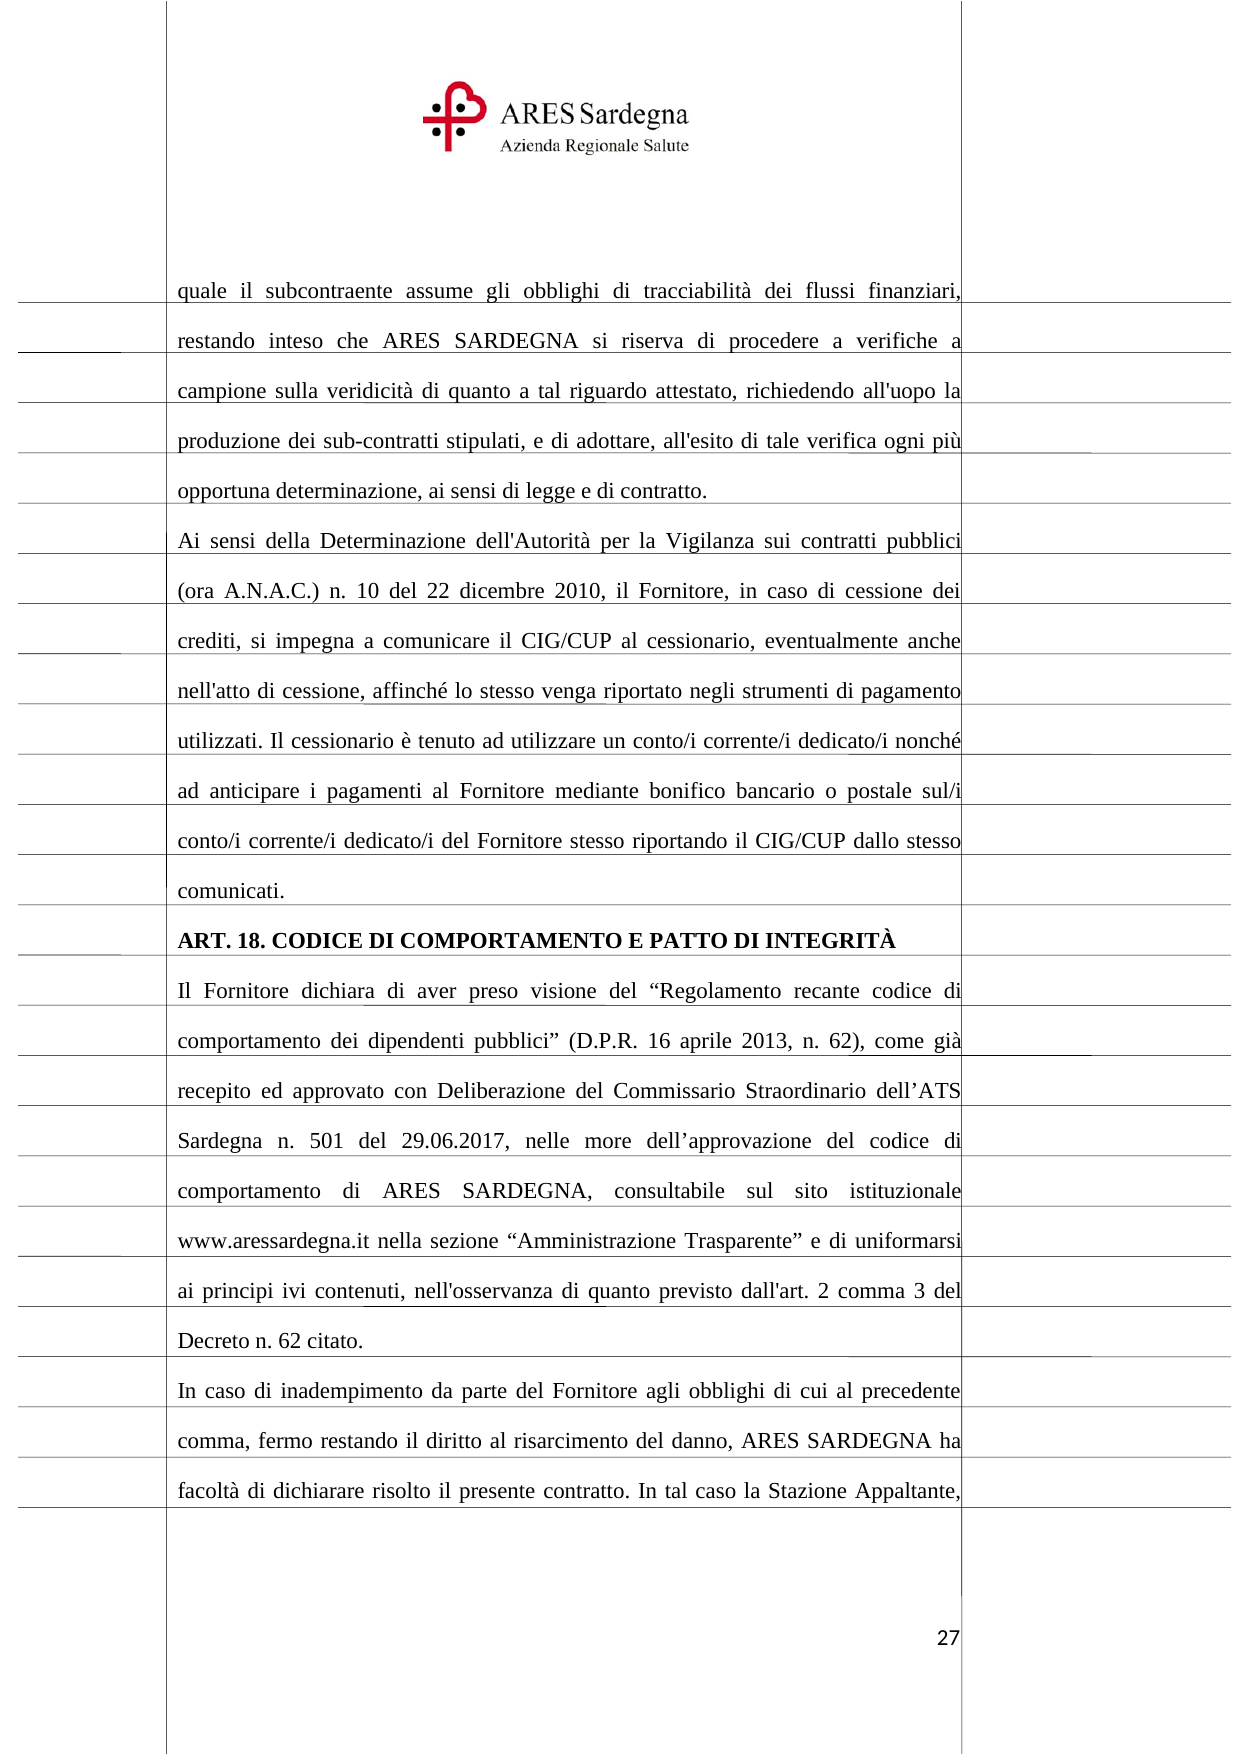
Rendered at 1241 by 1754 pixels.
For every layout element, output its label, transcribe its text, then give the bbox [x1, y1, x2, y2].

text Il Fornitore dichiara di aver preso visione del “Regolamento recante codice di comportamento dei dipendenti pubblici” (D.P.R. 16 aprile 2013, n. 62), come già recepito ed approvato con Deliberazione del Commissario Straordinario dell’ATS Sardegna n. 501 del 29.06.2017, nelle more dell’approvazione del codice di comportamento di ARES SARDEGNA, consultabile sul sito istituzionale www.aressardegna.it nella sezione “Amministrazione Trasparente” e di uniformarsi ai principi ivi contenuti, nell'osservanza di quanto previsto dall'art. 2 comma 3 del Decreto n. 62 citato. [177, 966, 963, 1366]
picture [421, 75, 691, 159]
text ART. 18. CODICE DI COMPORTAMENTO E PATTO DI INTEGRITÀ [177, 916, 963, 966]
text Ai sensi della Determinazione dell'Autorità per la Vigilanza sui contratti pubblici (ora A.N.A.C.) n. 10 del 22 dicembre 2010, il Fornitore, in caso di cessione dei crediti, si impegna a comunicare il CIG/CUP al cessionario, eventualmente anche nell'atto di cessione, affinché lo stesso venga riportato negli strumenti di pagamento utilizzati. Il cessionario è tenuto ad utilizzare un conto/i corrente/i dedicato/i nonché ad anticipare i pagamenti al Fornitore mediante bonifico bancario o postale sul/i conto/i corrente/i dedicato/i del Fornitore stesso riportando il CIG/CUP dallo stesso comunicati. [177, 516, 963, 916]
